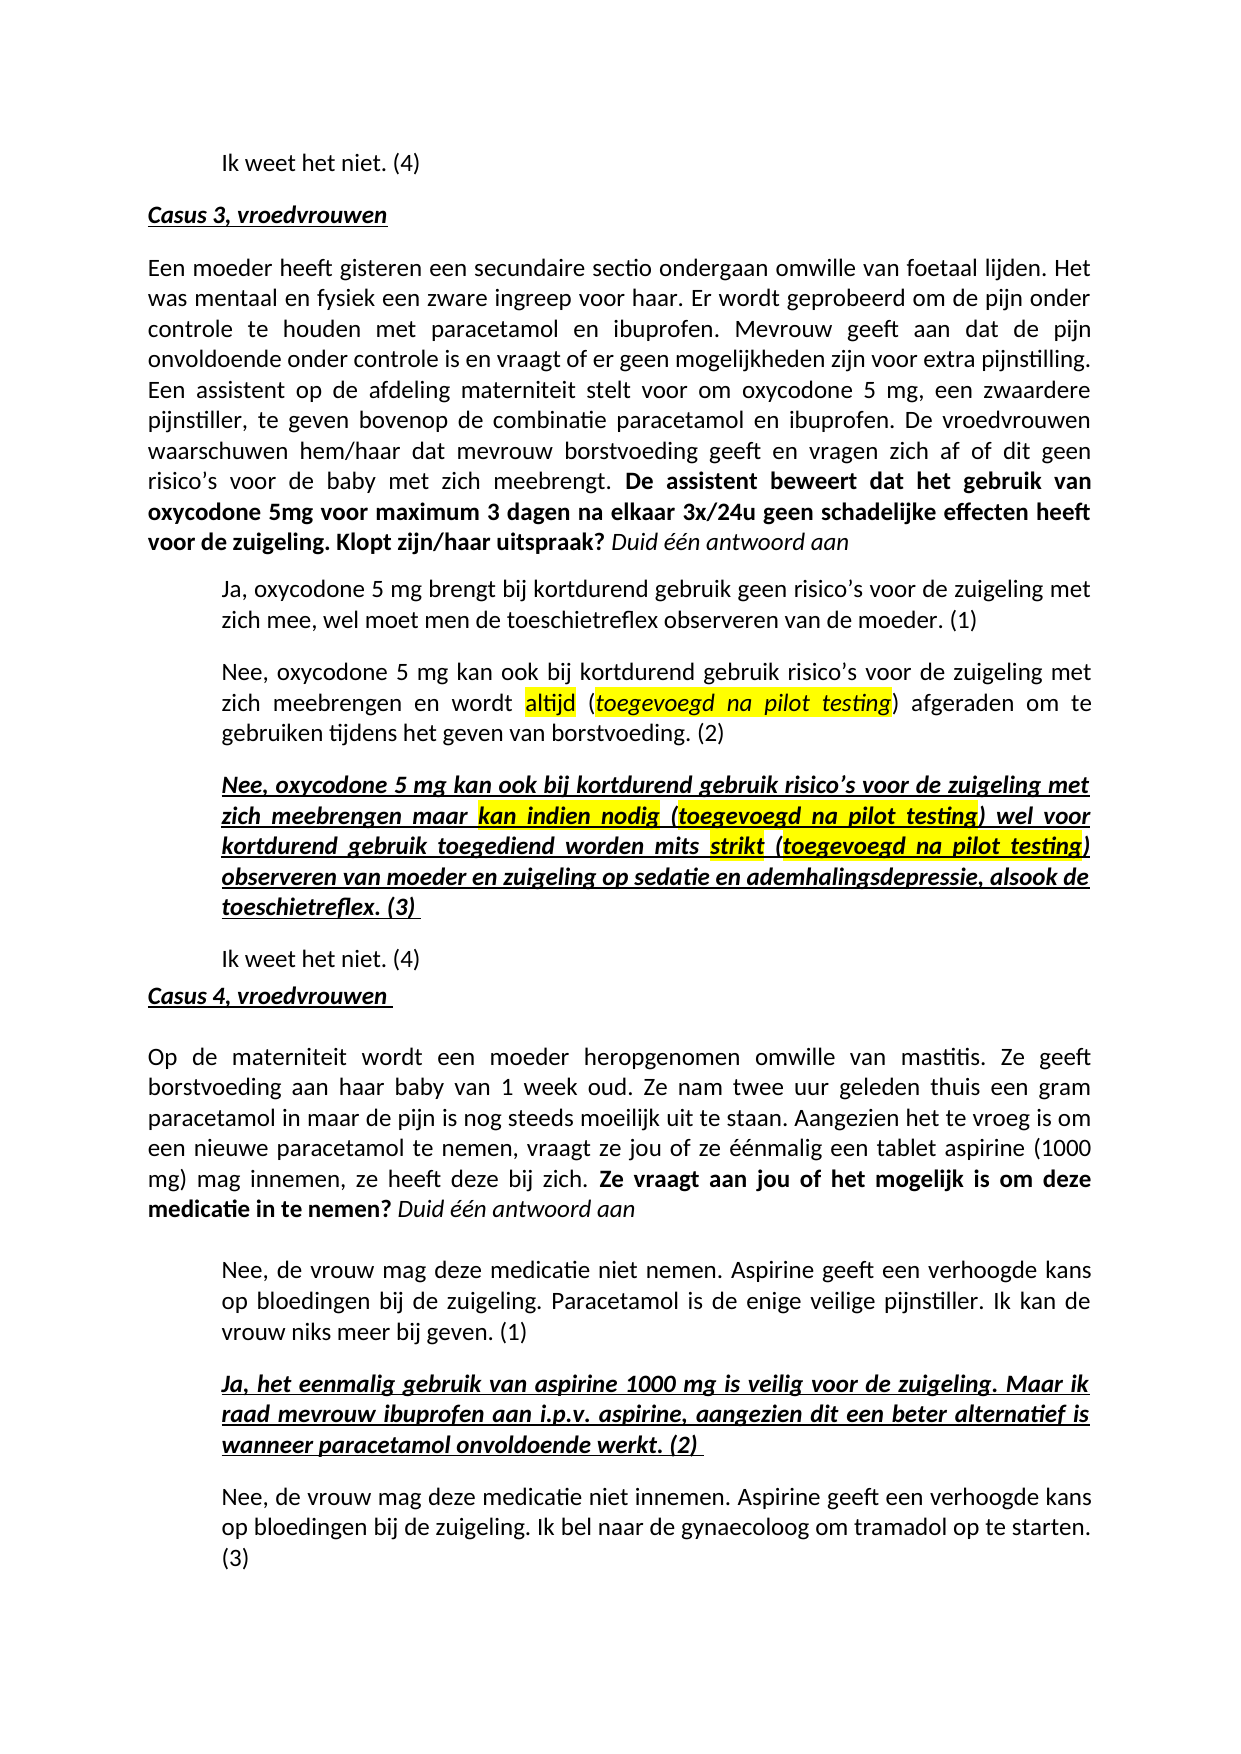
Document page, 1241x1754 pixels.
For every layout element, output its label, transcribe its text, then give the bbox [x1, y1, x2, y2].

text Nee, oxycodone 5 mg kan ook bij kortdurend gebruik risico’s voor de zuigeling met zich meebrengen maar kan indien nodig (toegevoegd na pilot testing) wel voor kortdurend gebruik toegediend worden mits strikt (toegevoegd na pilot testing) observeren van moeder en zuigeling op sedatie en ademhalingsdepressie, alsook de toeschietreflex. (3) [221, 769, 1093, 922]
text Casus 4, vroedvrouwen [148, 980, 993, 1011]
text Nee, de vrouw mag deze medicatie niet innemen. Aspirine geeft een verhoogde kans op bloedingen bij de zuigeling. Ik bel naar de gynaecoloog om tramadol op te starten. (3) [221, 1481, 1093, 1572]
text Ja, oxycodone 5 mg brengt bij kortdurend gebruik geen risico’s voor de zuigeling met zich mee, wel moet men de toeschietreflex observeren van de moeder. (1) [221, 574, 1093, 635]
text Ik weet het niet. (4) [148, 148, 1093, 178]
text Op de materniteit wordt een moeder heropgenomen omwille van mastitis. Ze geeft borstvoeding aan haar baby van 1 week oud. Ze nam twee uur geleden thuis een gram paracetamol in maar de pijn is nog steeds moeilijk uit te staan. Aangezien het te vroeg is om een nieuwe paracetamol te nemen, vraagt ze jou of ze éénmalig een tablet aspirine (1000 mg) mag innemen, ze heeft deze bij zich. Ze vraagt aan jou of het mogelijk is om deze medicatie in te nemen? Duid één antwoord aan [148, 1041, 1093, 1224]
text Ik weet het niet. (4) [148, 943, 1093, 974]
text Ja, het eenmalig gebruik van aspirine 1000 mg is veilig voor de zuigeling. Maar ik raad mevrouw ibuprofen aan i.p.v. aspirine, aangezien dit een beter alternatief is wanneer paracetamol onvoldoende werkt. (2) [221, 1368, 1093, 1459]
text Een moeder heeft gisteren een secundaire sectio ondergaan omwille van foetaal lijden. Het was mentaal en fysiek een zware ingreep voor haar. Er wordt geprobeerd om de pijn onder controle te houden met paracetamol en ibuprofen. Mevrouw geeft aan dat de pijn onvoldoende onder controle is en vraagt of er geen mogelijkheden zijn voor extra pijnstilling. Een assistent op de afdeling materniteit stelt voor om oxycodone 5 mg, een zwaardere pijnstiller, te geven bovenop de combinatie paracetamol en ibuprofen. De vroedvrouwen waarschuwen hem/haar dat mevrouw borstvoeding geeft en vragen zich af of dit geen risico’s voor de baby met zich meebrengt. De assistent beweert dat het gebruik van oxycodone 5mg voor maximum 3 dagen na elkaar 3x/24u geen schadelijke effecten heeft voor de zuigeling. Klopt zijn/haar uitspraak? Duid één antwoord aan [148, 252, 1093, 557]
text Nee, de vrouw mag deze medicatie niet nemen. Aspirine geeft een verhoogde kans op bloedingen bij de zuigeling. Paracetamol is de enige veilige pijnstiller. Ik kan de vrouw niks meer bij geven. (1) [221, 1255, 1093, 1346]
text Nee, oxycodone 5 mg kan ook bij kortdurend gebruik risico’s voor de zuigeling met zich meebrengen en wordt altijd (toegevoegd na pilot testing) afgeraden om te gebruiken tijdens het geven van borstvoeding. (2) [221, 656, 1093, 748]
text Casus 3, vroedvrouwen [148, 200, 1093, 230]
